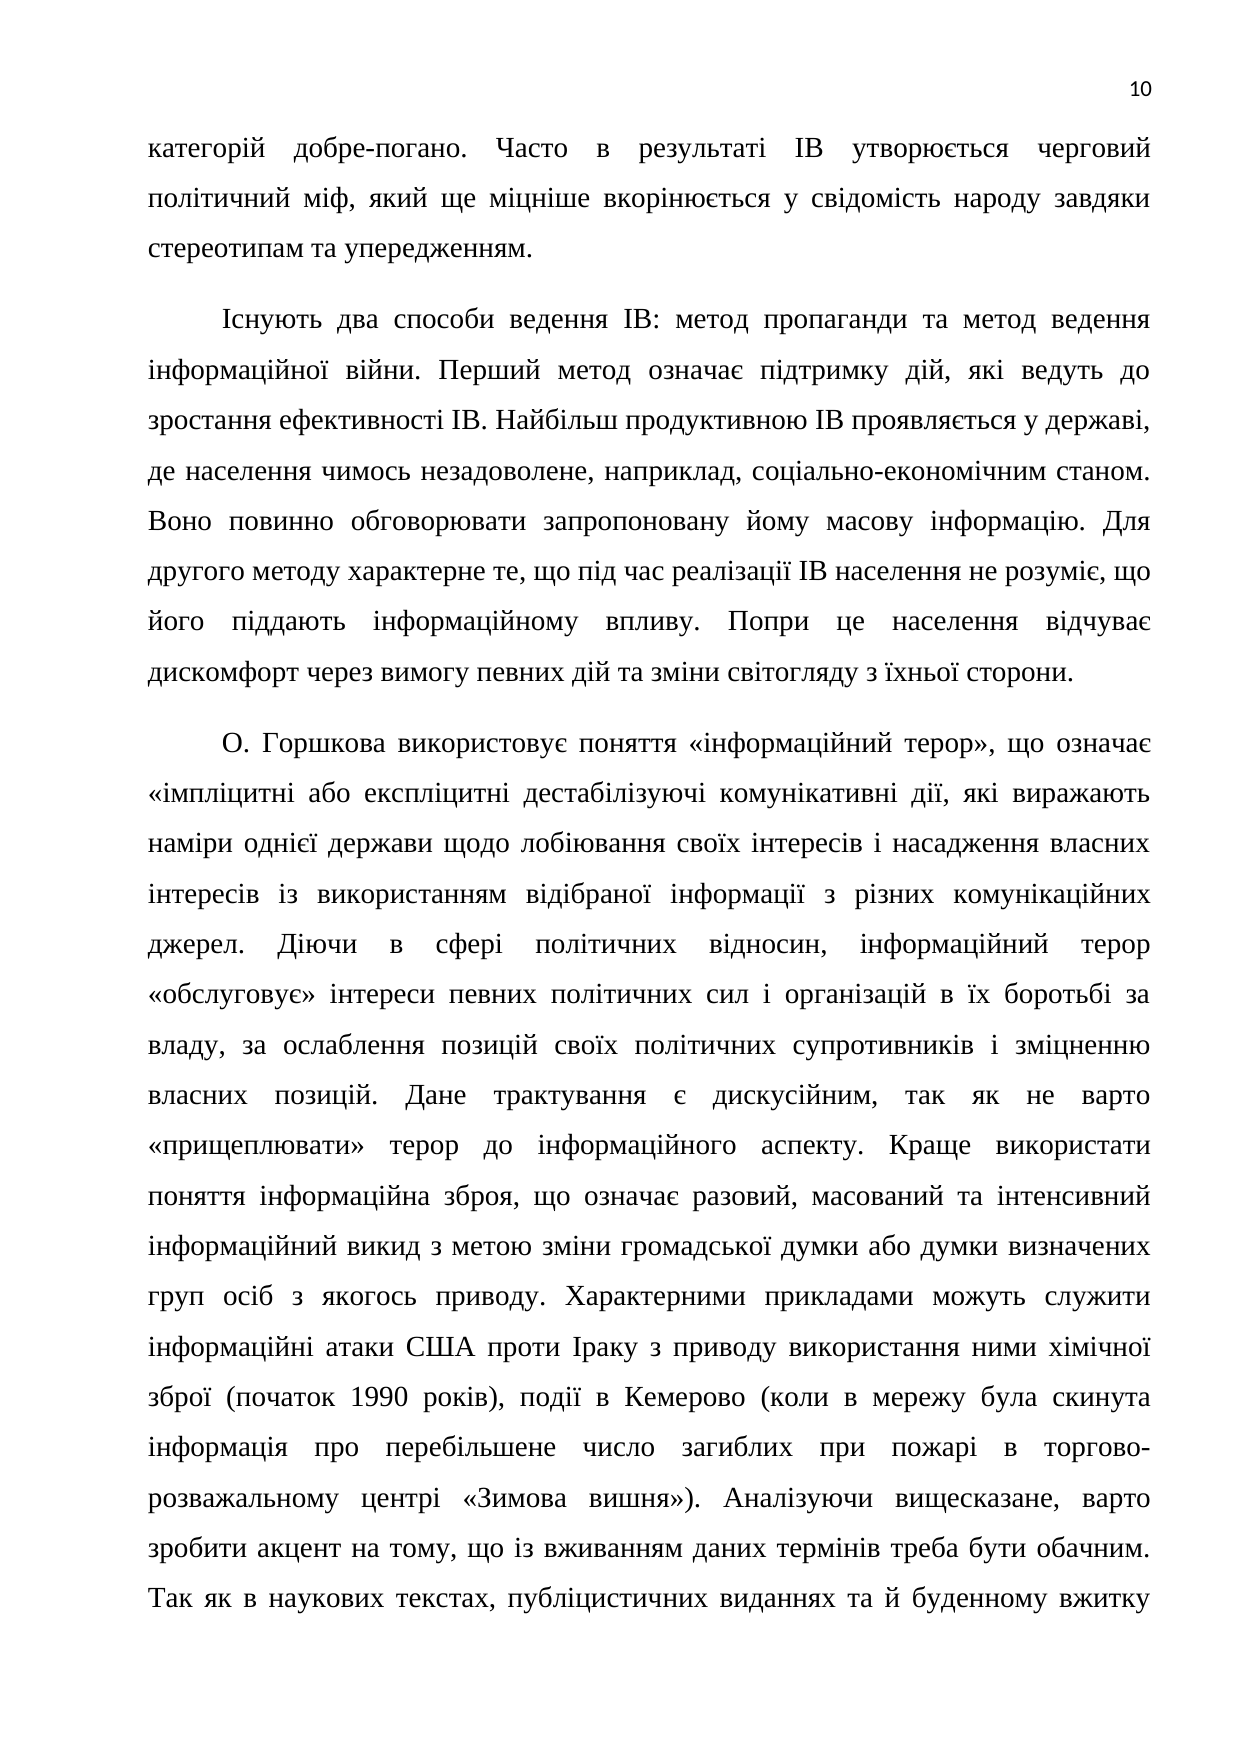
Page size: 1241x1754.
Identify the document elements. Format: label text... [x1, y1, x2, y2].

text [148, 725, 1152, 1614]
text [148, 130, 1152, 264]
text Існують два способи ведення ІВ: метод пропаганди та метод ведення інформаційної війни. Перший метод означає підтримку дій, які ведуть до зростання ефективності ІВ. Найбільш продуктивною ІВ проявляється у державі, де населення чимось незадоволене, наприклад, соціально-економічним станом. Воно повинно обговорювати запропоновану йому масову інформацію. Для другого методу характерне те, що під час реалізації ІВ населення не розуміє, що його піддають інформаційному впливу. Попри це населення відчуває дискомфорт через вимогу певних дій та зміни світогляду з їхньої сторони. [148, 302, 1152, 687]
